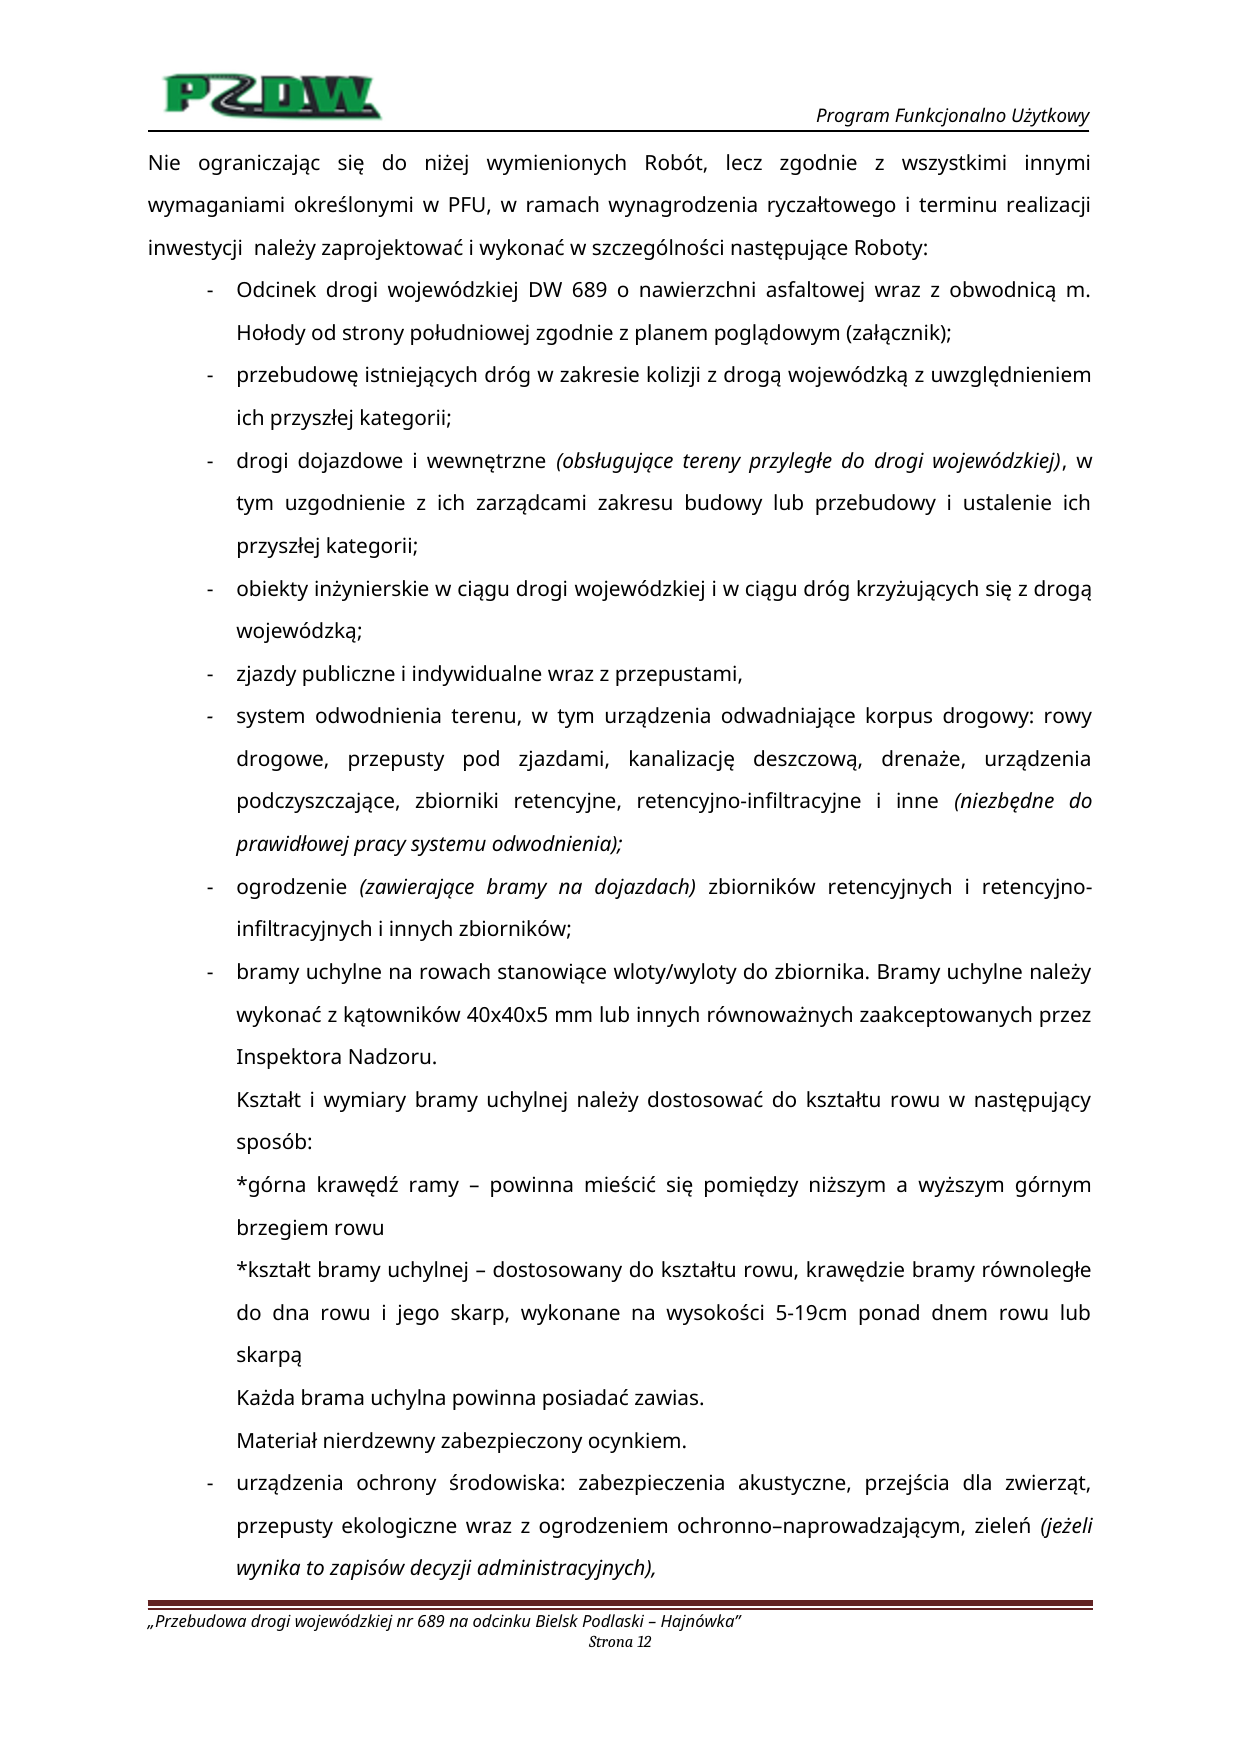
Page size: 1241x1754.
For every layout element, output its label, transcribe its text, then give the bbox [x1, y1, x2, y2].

text Każda brama uchylna powinna posiadać zawias. [236, 1383, 1093, 1412]
text Materiał nierdzewny zabezpieczony ocynkiem. [236, 1426, 1093, 1454]
text Nie ograniczając się do niżej wymienionych Robót, lecz zgodnie z wszystkimi innymi wymaganiami określonymi w PFU, w ramach wynagrodzenia ryczałtowego i terminu realizacji inwestycji należy zaprojektować i wykonać w szczególności następujące Roboty: [148, 148, 1093, 261]
list przebudowę istniejących dróg w zakresie kolizji z drogą wojewódzką z uwzględnieniem ich przyszłej kategorii; [207, 361, 1093, 432]
list Odcinek drogi wojewódzkiej DW 689 o nawierzchni asfaltowej wraz z obwodnicą m. Hołody od strony południowej zgodnie z planem poglądowym (załącznik); [207, 275, 1093, 346]
list urządzenia ochrony środowiska: zabezpieczenia akustyczne, przejścia dla zwierząt, przepusty ekologiczne wraz z ogrodzeniem ochronno–naprowadzającym, zieleń (jeżeli wynika to zapisów decyzji administracyjnych), [207, 1468, 1093, 1582]
picture [159, 61, 389, 130]
list obiekty inżynierskie w ciągu drogi wojewódzkiej i w ciągu dróg krzyżujących się z drogą wojewódzką; [207, 574, 1093, 645]
text *górna krawędź ramy – powinna mieścić się pomiędzy niższym a wyższym górnym brzegiem rowu [236, 1170, 1093, 1241]
text *kształt bramy uchylnej – dostosowany do kształtu rowu, krawędzie bramy równoległe do dna rowu i jego skarp, wykonane na wysokości 5-19cm ponad dnem rowu lub skarpą [236, 1255, 1093, 1369]
list system odwodnienia terenu, w tym urządzenia odwadniające korpus drogowy: rowy drogowe, przepusty pod zjazdami, kanalizację deszczową, drenaże, urządzenia podczyszczające, zbiorniki retencyjne, retencyjno-infiltracyjne i inne (niezbędne do prawidłowej pracy systemu odwodnienia); [207, 701, 1093, 858]
list bramy uchylne na rowach stanowiące wloty/wyloty do zbiornika. Bramy uchylne należy wykonać z kątowników 40x40x5 mm lub innych równoważnych zaakceptowanych przez Inspektora Nadzoru. [207, 957, 1093, 1071]
list drogi dojazdowe i wewnętrzne (obsługujące tereny przyległe do drogi wojewódzkiej), w tym uzgodnienie z ich zarządcami zakresu budowy lub przebudowy i ustalenie ich przyszłej kategorii; [207, 446, 1093, 559]
list zjazdy publiczne i indywidualne wraz z przepustami, [207, 659, 1093, 687]
list ogrodzenie (zawierające bramy na dojazdach) zbiorników retencyjnych i retencyjno-infiltracyjnych i innych zbiorników; [207, 872, 1093, 943]
text Kształt i wymiary bramy uchylnej należy dostosować do kształtu rowu w następujący sposób: [236, 1085, 1093, 1156]
